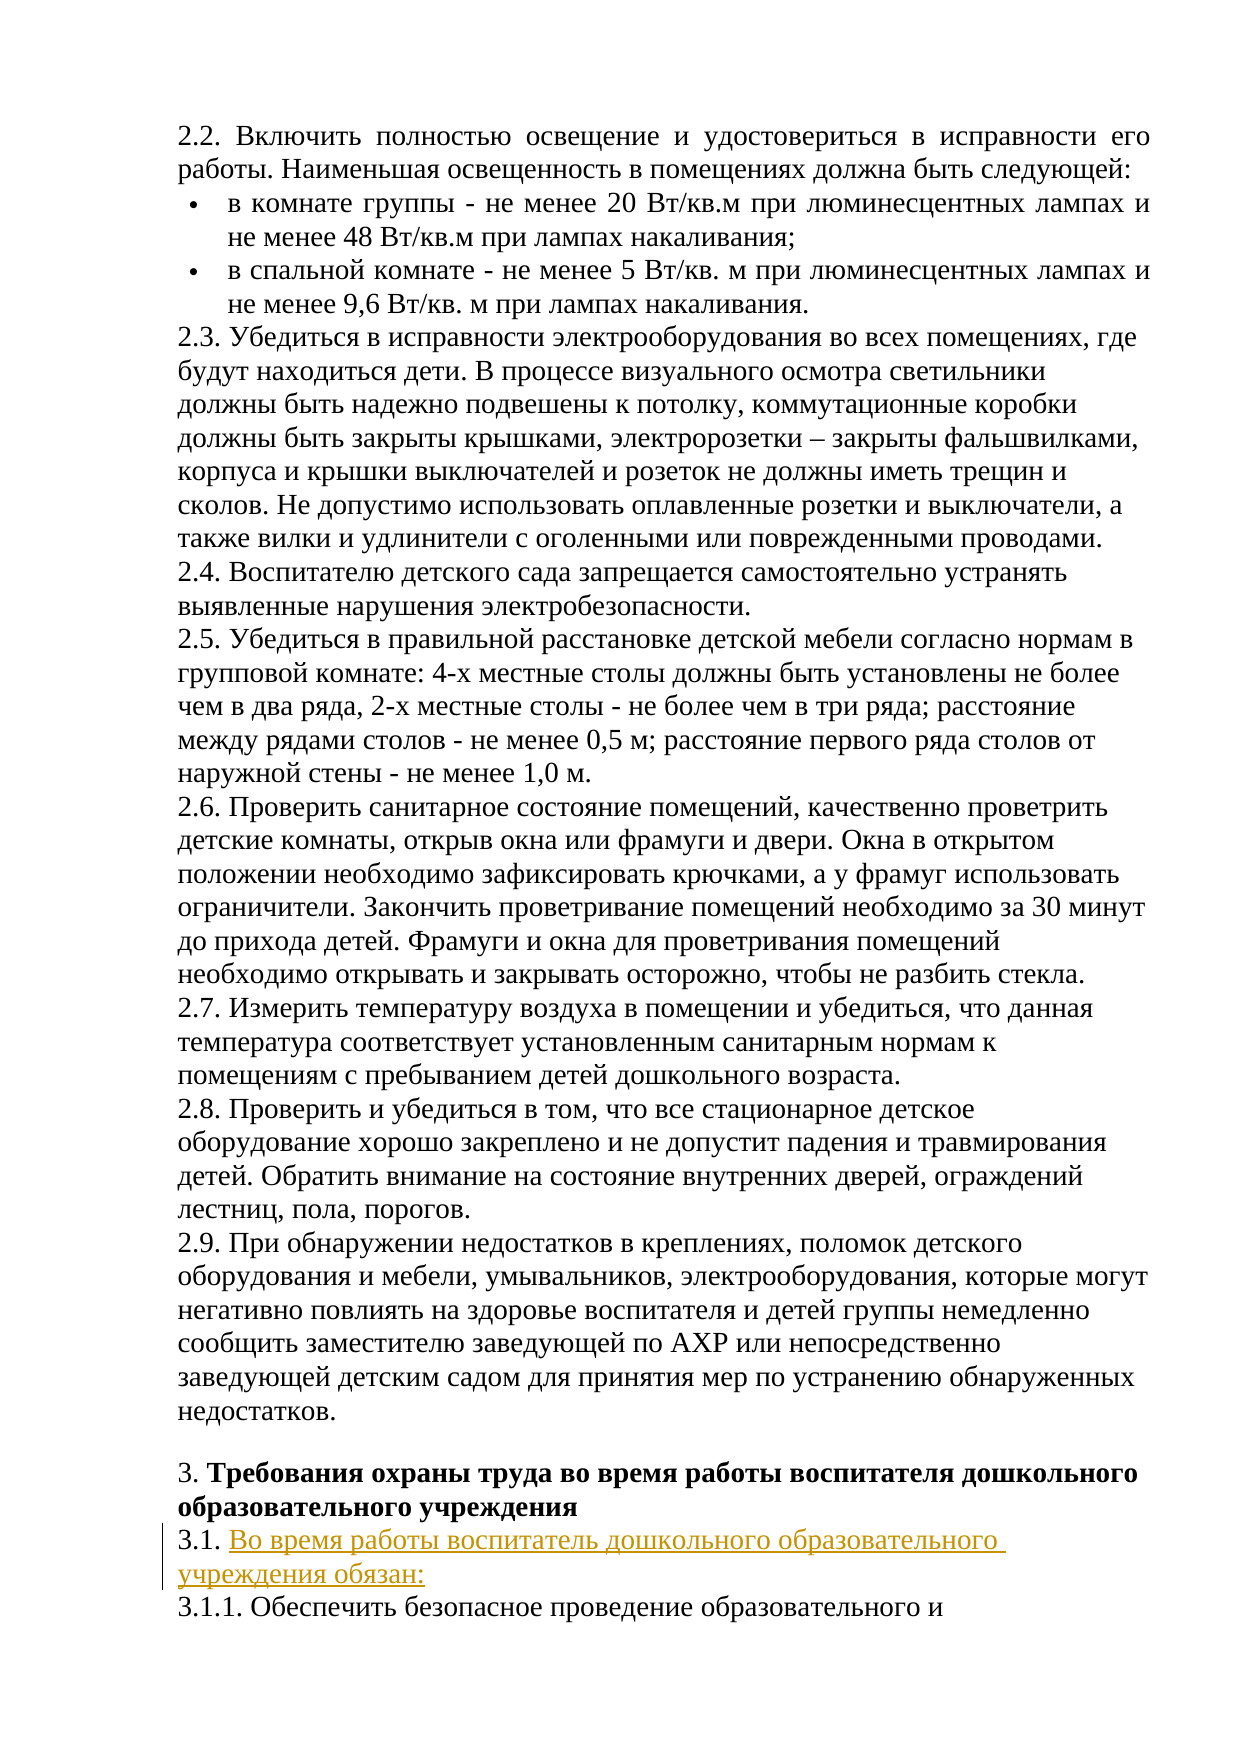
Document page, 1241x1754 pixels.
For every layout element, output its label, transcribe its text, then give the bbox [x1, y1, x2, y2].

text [177, 1455, 1152, 1623]
list в комнате группы - не менее 20 Вт/кв.м при люминесцентных лампах и не менее 48 Вт/кв.м при лампах накаливания; [190, 185, 1152, 252]
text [177, 118, 1152, 185]
text 2.3. Убедиться в исправности электрооборудования во всех помещениях, где будут находиться дети. В процессе визуального осмотра светильники должны быть надежно подвешены к потолку, коммутационные коробки должны быть закрыты крышками, электророзетки – закрыты фальшвилками, корпуса и крышки выключателей и розеток не должны иметь трещин и сколов. Не допустимо использовать оплавленные розетки и выключатели, а также вилки и удлинители с оголенными или поврежденными проводами. 2.4. Воспитателю детского сада запрещается самостоятельно устранять выявленные нарушения электробезопасности. 2.5. Убедиться в правильной расстановке детской мебели согласно нормам в групповой комнате: 4-х местные столы должны быть установлены не более чем в два ряда, 2-х местные столы - не более чем в три ряда; расстояние между рядами столов - не менее 0,5 м; расстояние первого ряда столов от наружной стены - не менее 1,0 м. 2.6. Проверить санитарное состояние помещений, качественно проветрить детские комнаты, открыв окна или фрамуги и двери. Окна в открытом положении необходимо зафиксировать крючками, а у фрамуг использовать ограничители. Закончить проветривание помещений необходимо за 30 минут до прихода детей. Фрамуги и окна для проветривания помещений необходимо открывать и закрывать осторожно, чтобы не разбить стекла. 2.7. Измерить температуру воздуха в помещении и убедиться, что данная температура соответствует установленным санитарным нормам к помещениям с пребыванием детей дошкольного возраста. 2.8. Проверить и убедиться в том, что все стационарное детское оборудование хорошо закреплено и не допустит падения и травмирования детей. Обратить внимание на состояние внутренних дверей, ограждений лестниц, пола, порогов. 2.9. При обнаружении недостатков в креплениях, поломок детского оборудования и мебели, умывальников, электрооборудования, которые могут негативно повлиять на здоровье воспитателя и детей группы немедленно сообщить заместителю заведующей по АХР или непосредственно заведующей детским садом для принятия мер по устранению обнаруженных недостатков. [177, 319, 1152, 1426]
list в спальной комнате - не менее 5 Вт/кв. м при люминесцентных лампах и не менее 9,6 Вт/кв. м при лампах накаливания. [190, 252, 1152, 319]
